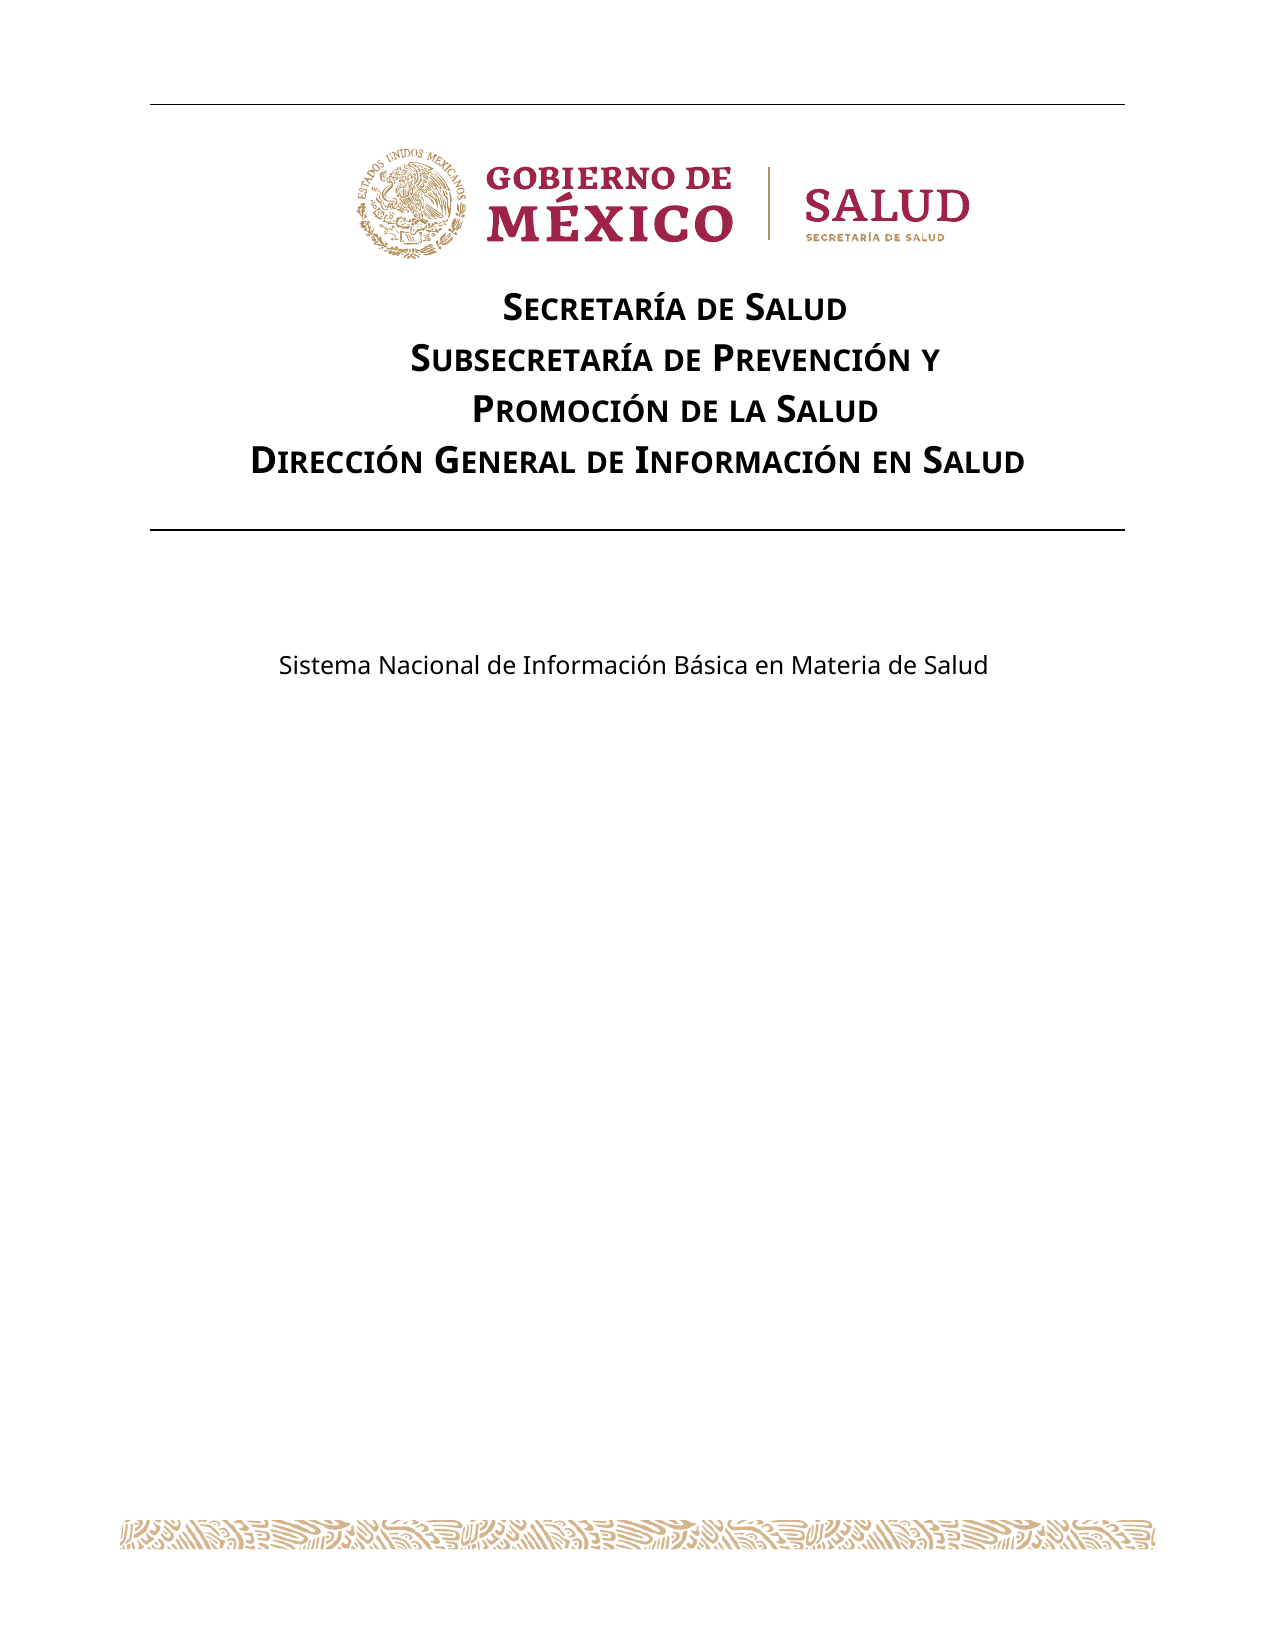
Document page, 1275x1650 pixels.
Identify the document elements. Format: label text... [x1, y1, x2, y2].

text Sistema Nacional de Información Básica en Materia de Salud [150, 647, 1118, 681]
picture [1, 1502, 1273, 1638]
